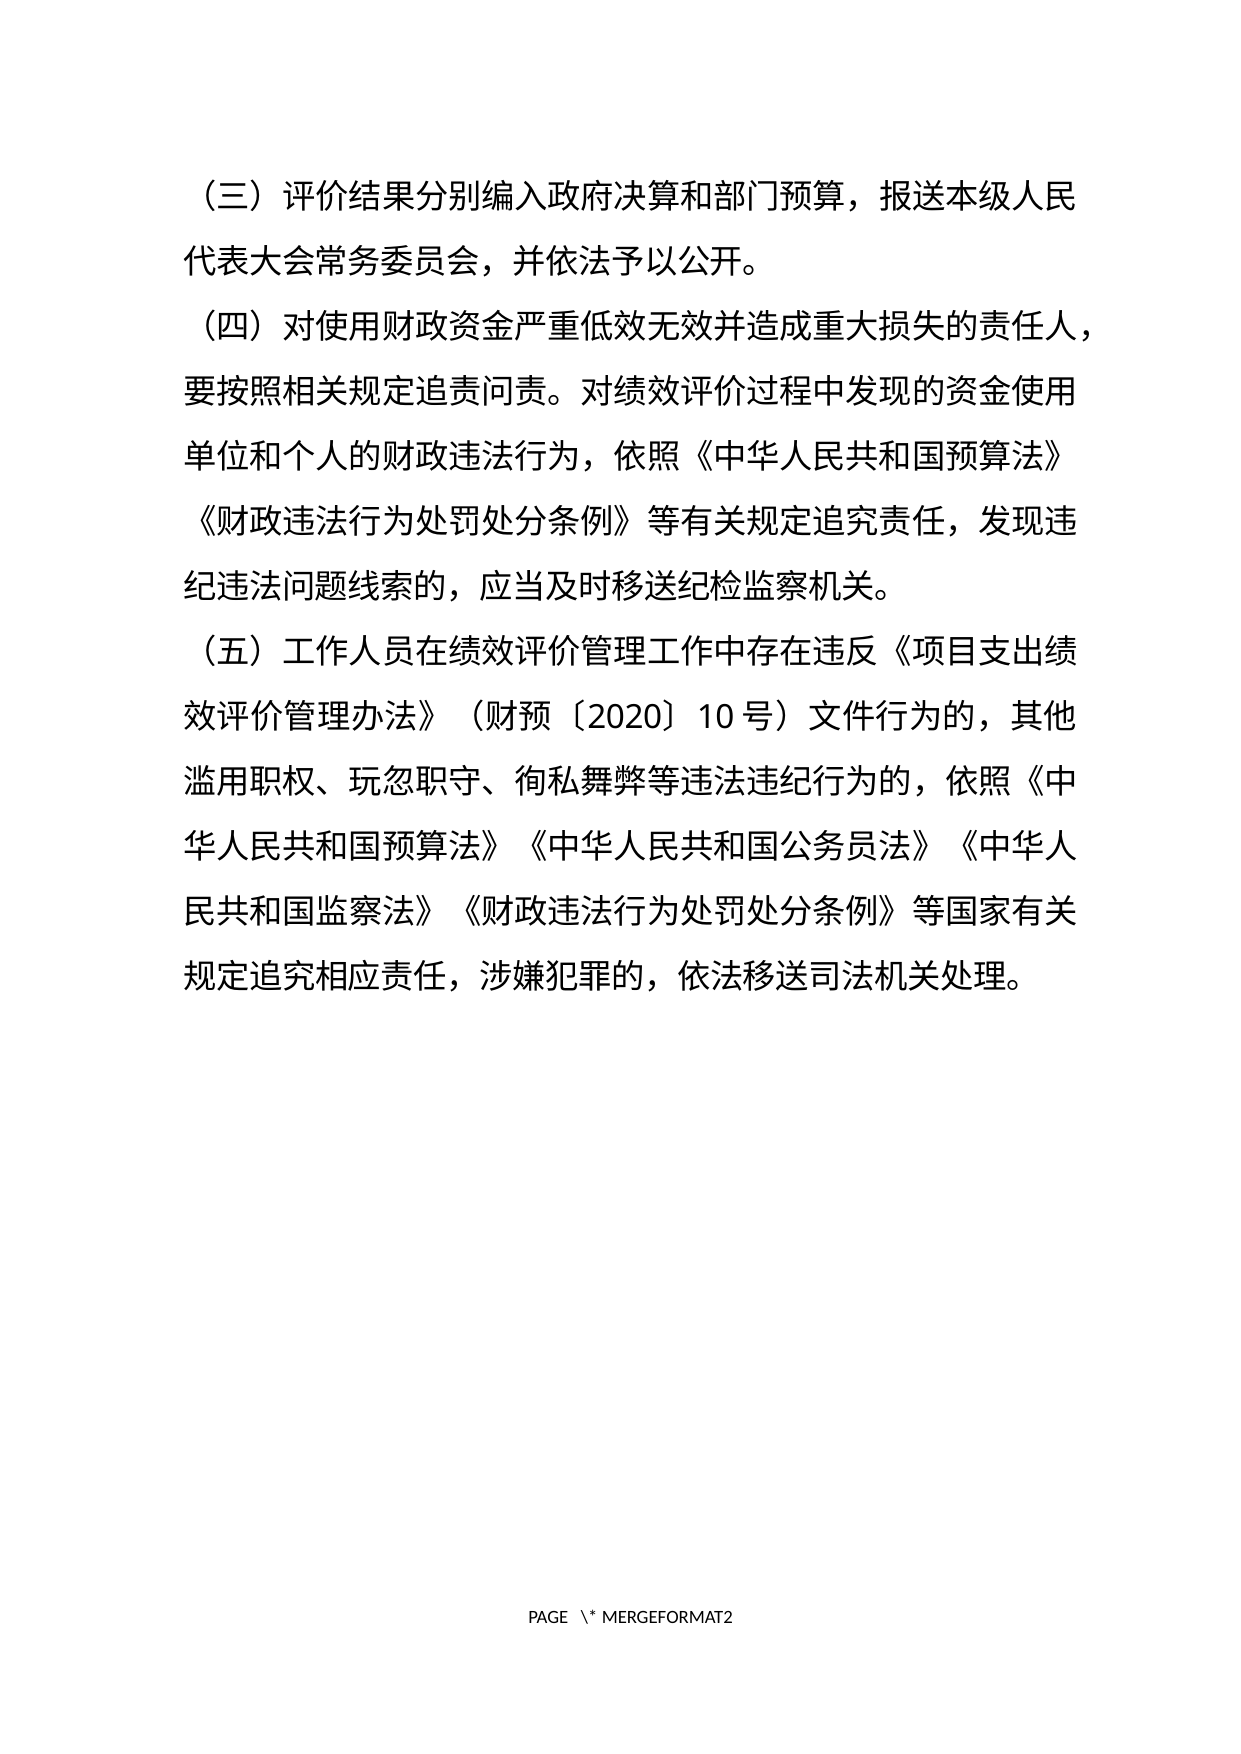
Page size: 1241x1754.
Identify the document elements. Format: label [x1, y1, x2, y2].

text [183, 162, 1078, 1007]
